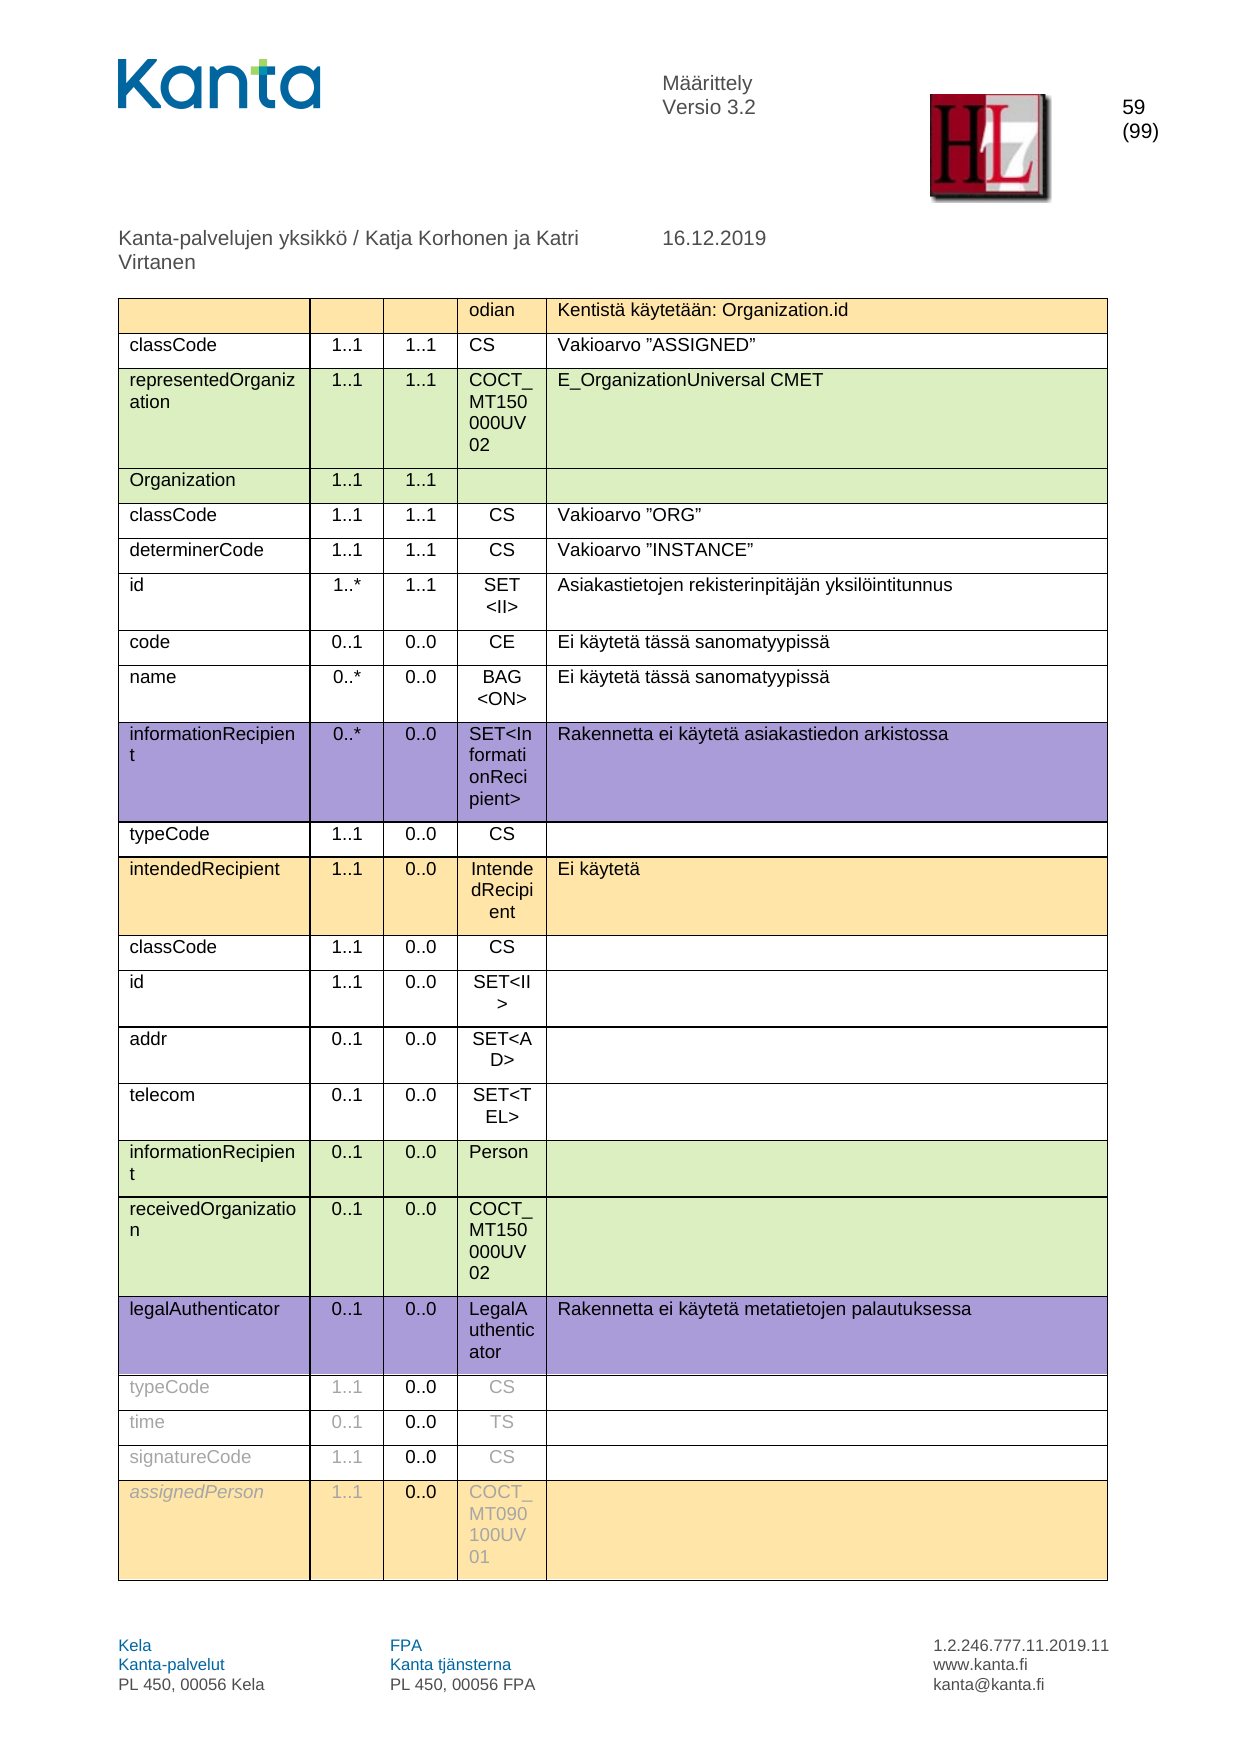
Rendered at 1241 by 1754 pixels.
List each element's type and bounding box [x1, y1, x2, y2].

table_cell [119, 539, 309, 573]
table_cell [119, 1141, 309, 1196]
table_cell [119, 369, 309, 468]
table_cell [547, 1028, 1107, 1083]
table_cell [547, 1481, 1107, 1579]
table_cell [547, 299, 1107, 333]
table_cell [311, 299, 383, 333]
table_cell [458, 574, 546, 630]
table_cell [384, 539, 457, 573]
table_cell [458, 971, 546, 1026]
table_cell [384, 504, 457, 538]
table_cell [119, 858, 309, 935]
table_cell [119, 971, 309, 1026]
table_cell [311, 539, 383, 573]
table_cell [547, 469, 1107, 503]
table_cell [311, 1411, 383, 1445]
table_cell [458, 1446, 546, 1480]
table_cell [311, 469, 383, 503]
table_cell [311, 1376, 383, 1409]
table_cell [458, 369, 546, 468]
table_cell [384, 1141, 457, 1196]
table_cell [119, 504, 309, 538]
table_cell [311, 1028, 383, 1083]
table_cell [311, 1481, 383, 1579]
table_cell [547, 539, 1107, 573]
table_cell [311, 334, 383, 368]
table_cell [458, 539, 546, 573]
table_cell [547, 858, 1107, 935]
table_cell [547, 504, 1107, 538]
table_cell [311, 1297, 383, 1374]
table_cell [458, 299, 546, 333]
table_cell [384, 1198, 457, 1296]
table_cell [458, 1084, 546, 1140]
picture [118, 59, 321, 109]
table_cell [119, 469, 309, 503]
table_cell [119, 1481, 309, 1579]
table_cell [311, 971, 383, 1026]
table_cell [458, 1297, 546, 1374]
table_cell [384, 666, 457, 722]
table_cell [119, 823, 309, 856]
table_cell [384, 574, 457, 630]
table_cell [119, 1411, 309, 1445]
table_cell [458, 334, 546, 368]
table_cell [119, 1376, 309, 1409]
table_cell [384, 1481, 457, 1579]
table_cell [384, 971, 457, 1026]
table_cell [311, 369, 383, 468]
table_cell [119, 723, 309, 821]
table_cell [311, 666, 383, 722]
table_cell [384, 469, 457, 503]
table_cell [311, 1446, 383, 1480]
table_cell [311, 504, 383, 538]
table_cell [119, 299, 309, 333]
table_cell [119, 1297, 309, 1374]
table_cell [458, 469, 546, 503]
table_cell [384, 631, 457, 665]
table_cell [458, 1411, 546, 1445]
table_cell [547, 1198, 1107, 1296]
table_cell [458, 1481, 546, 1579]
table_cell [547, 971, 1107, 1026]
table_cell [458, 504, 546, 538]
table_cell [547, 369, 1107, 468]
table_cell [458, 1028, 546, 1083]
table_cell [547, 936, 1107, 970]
picture [930, 94, 1053, 203]
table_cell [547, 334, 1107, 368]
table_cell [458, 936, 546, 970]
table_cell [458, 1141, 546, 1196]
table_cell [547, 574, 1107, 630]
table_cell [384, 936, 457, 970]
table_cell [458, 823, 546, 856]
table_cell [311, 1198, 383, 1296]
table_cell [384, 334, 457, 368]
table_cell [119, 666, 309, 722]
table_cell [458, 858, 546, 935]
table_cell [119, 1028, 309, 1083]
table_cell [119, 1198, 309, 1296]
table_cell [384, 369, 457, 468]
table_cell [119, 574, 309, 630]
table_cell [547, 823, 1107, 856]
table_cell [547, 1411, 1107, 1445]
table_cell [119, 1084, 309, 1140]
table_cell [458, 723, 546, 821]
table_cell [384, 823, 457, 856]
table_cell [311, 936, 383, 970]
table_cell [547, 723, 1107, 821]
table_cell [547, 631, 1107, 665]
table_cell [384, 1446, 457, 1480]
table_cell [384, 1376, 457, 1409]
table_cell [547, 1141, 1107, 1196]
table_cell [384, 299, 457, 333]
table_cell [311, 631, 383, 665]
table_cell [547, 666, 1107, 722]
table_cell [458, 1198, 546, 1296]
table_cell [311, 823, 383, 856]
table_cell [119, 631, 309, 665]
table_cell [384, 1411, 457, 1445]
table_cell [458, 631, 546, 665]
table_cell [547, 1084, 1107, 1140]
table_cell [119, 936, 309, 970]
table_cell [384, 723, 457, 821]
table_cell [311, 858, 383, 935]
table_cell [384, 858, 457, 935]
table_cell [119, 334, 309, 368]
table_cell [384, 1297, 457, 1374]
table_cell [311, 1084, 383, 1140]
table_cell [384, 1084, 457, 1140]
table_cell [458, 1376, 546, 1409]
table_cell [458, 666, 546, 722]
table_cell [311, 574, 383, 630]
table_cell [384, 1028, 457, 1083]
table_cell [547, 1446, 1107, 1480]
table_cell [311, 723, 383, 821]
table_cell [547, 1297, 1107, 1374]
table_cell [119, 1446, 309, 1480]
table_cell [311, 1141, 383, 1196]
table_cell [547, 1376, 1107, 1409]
